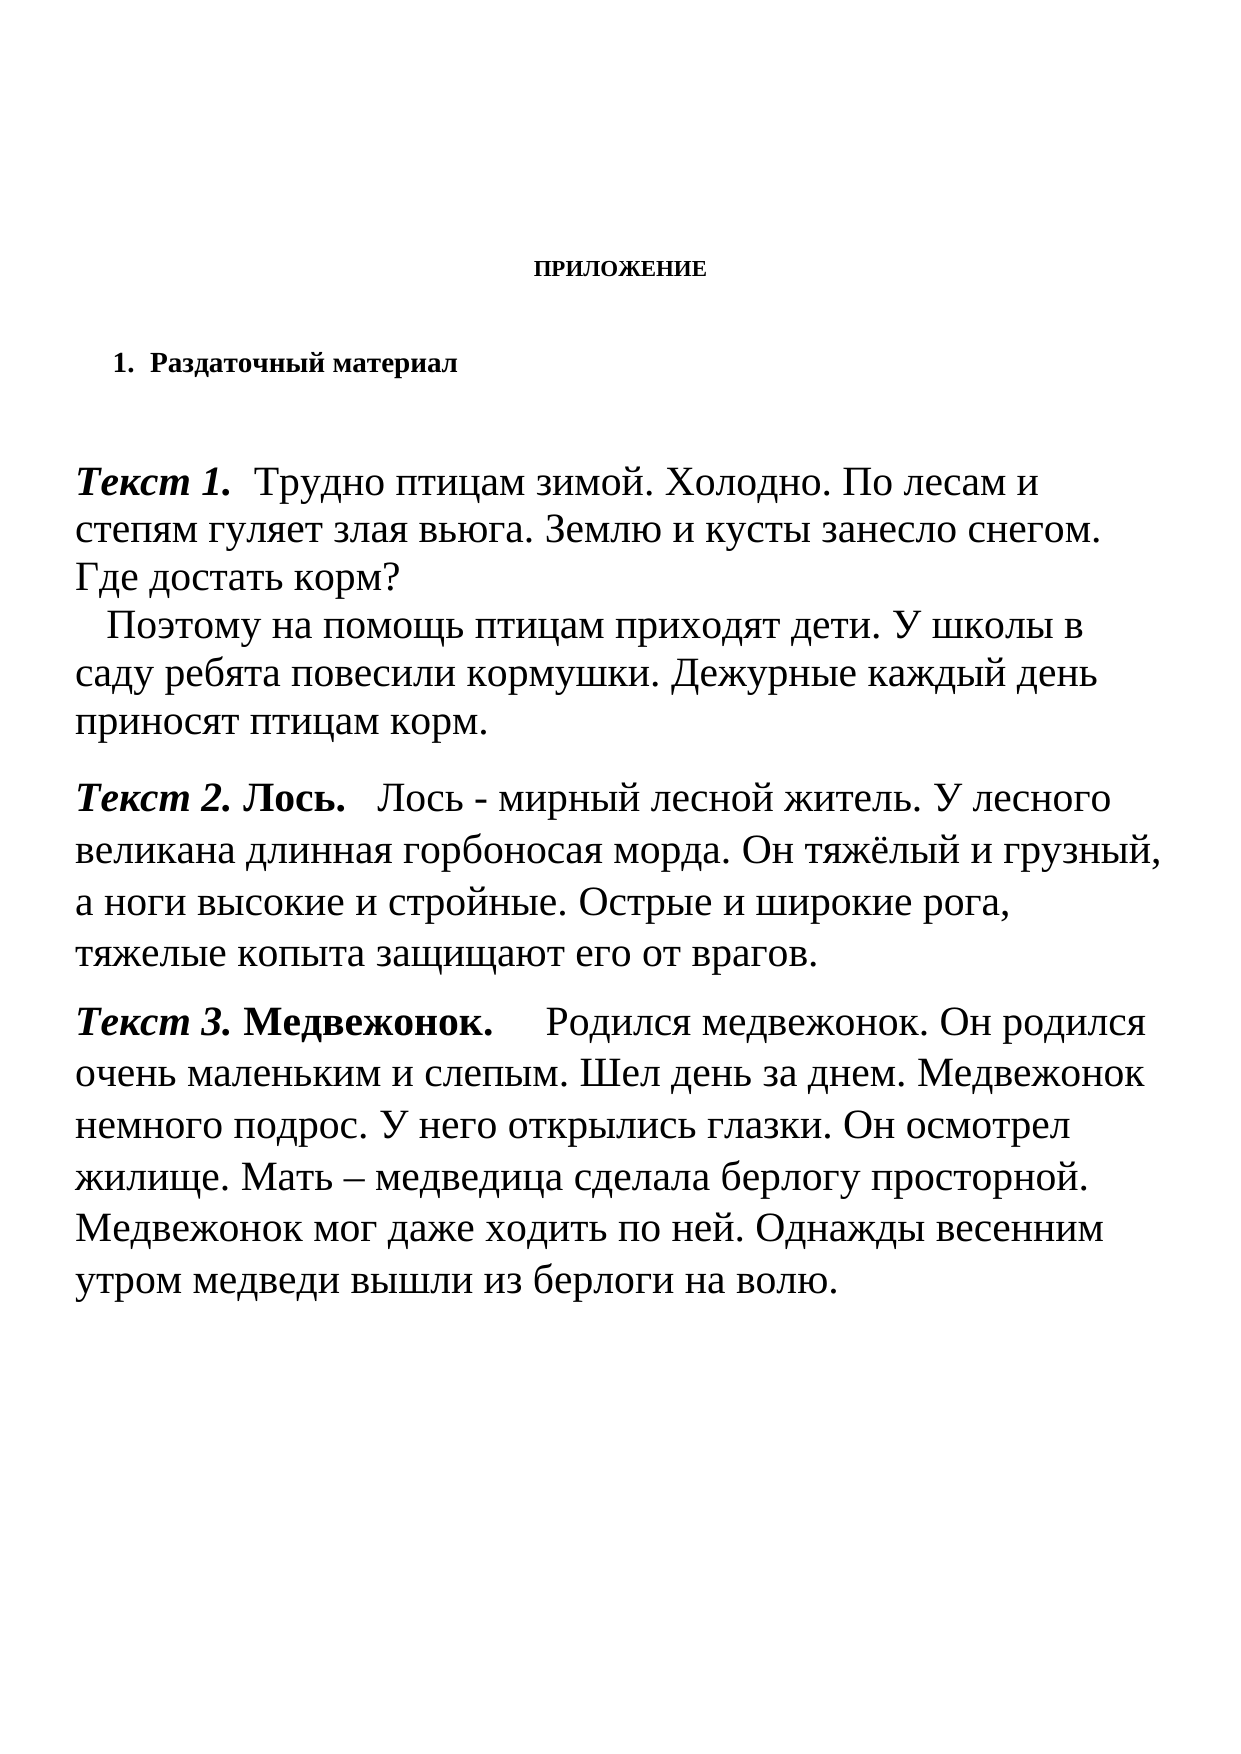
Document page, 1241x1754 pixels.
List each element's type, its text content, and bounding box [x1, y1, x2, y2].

text Текст 2. Лось. Лось - мирный лесной житель. У лесного великана длинная горбоносая морда. Он тяжёлый и грузный, а ноги высокие и стройные. Острые и широкие рога, тяжелые копыта защищают его от врагов. [75, 773, 1165, 976]
text Текст 3. Медвежонок. Родился медвежонок. Он родился очень маленьким и слепым. Шел день за днем. Медвежонок немного подрос. У него открылись глазки. Он осмотрел жилище. Мать – медведица сделала берлогу просторной. Медвежонок мог даже ходить по ней. Однажды весенним утром медведи вышли из берлоги на волю. [75, 996, 1165, 1302]
text Текст 1. Трудно птицам зимой. Холодно. По лесам и степям гуляет злая вьюга. Землю и кусты занесло снегом. Где достать корм? Поэтому на помощь птицам приходят дети. У школы в саду ребята повесили кормушки. Дежурные каждый день приносят птицам корм. [75, 456, 1165, 743]
list Раздаточный материал [112, 346, 1165, 379]
text ПРИЛОЖЕНИЕ [75, 255, 1165, 282]
